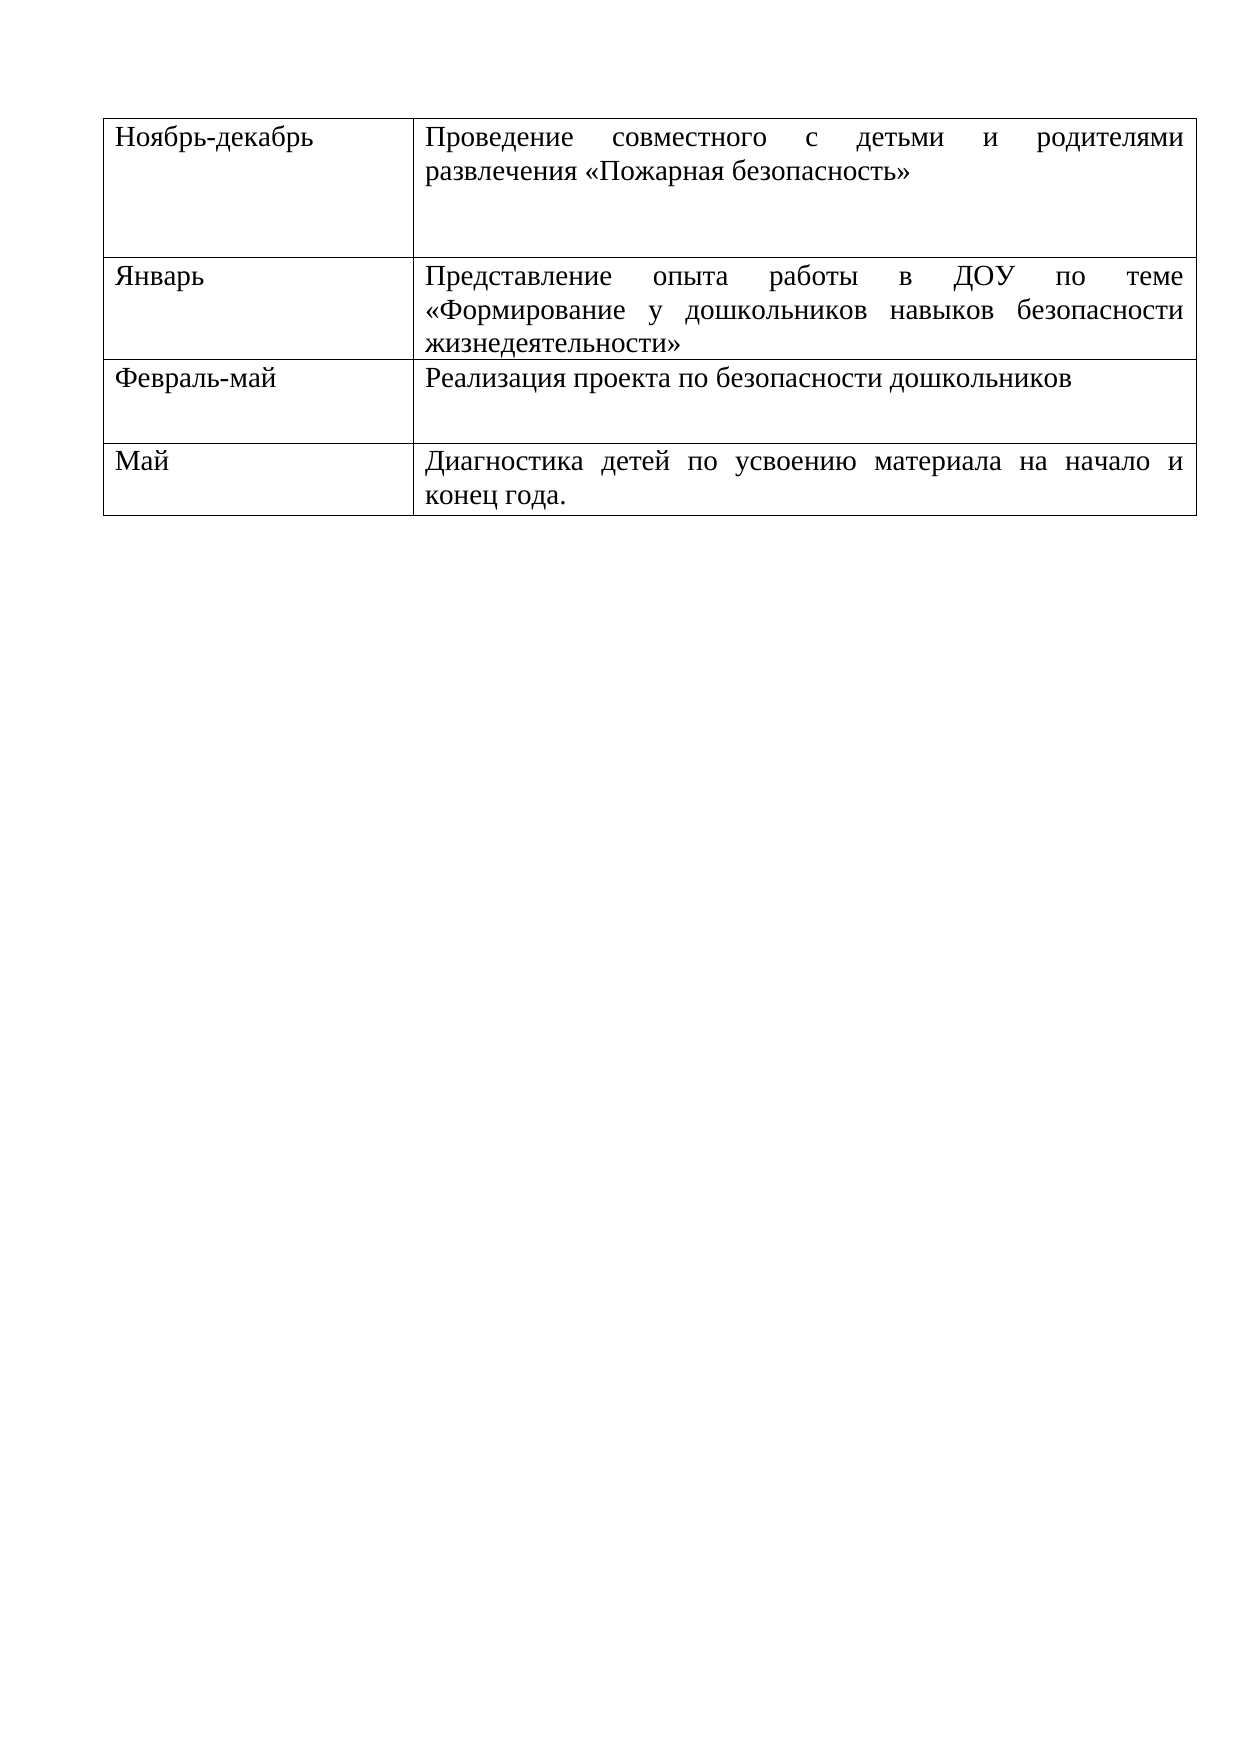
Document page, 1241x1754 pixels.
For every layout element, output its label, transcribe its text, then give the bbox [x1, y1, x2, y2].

table_cell Диагностика детей по усвоению материала на начало и конец года. [414, 444, 1196, 515]
table_cell Февраль-май [104, 360, 413, 442]
table_cell Проведение совместного с детьми и родителями развлечения «Пожарная безопасность» [414, 119, 1196, 257]
table_cell Ноябрь-декабрь [104, 119, 413, 257]
table_cell Май [104, 444, 413, 515]
table_cell Январь [104, 258, 413, 359]
table_cell Реализация проекта по безопасности дошкольников [414, 360, 1196, 442]
table_cell Представление опыта работы в ДОУ по теме «Формирование у дошкольников навыков безопасности жизнедеятельности» [414, 258, 1196, 359]
